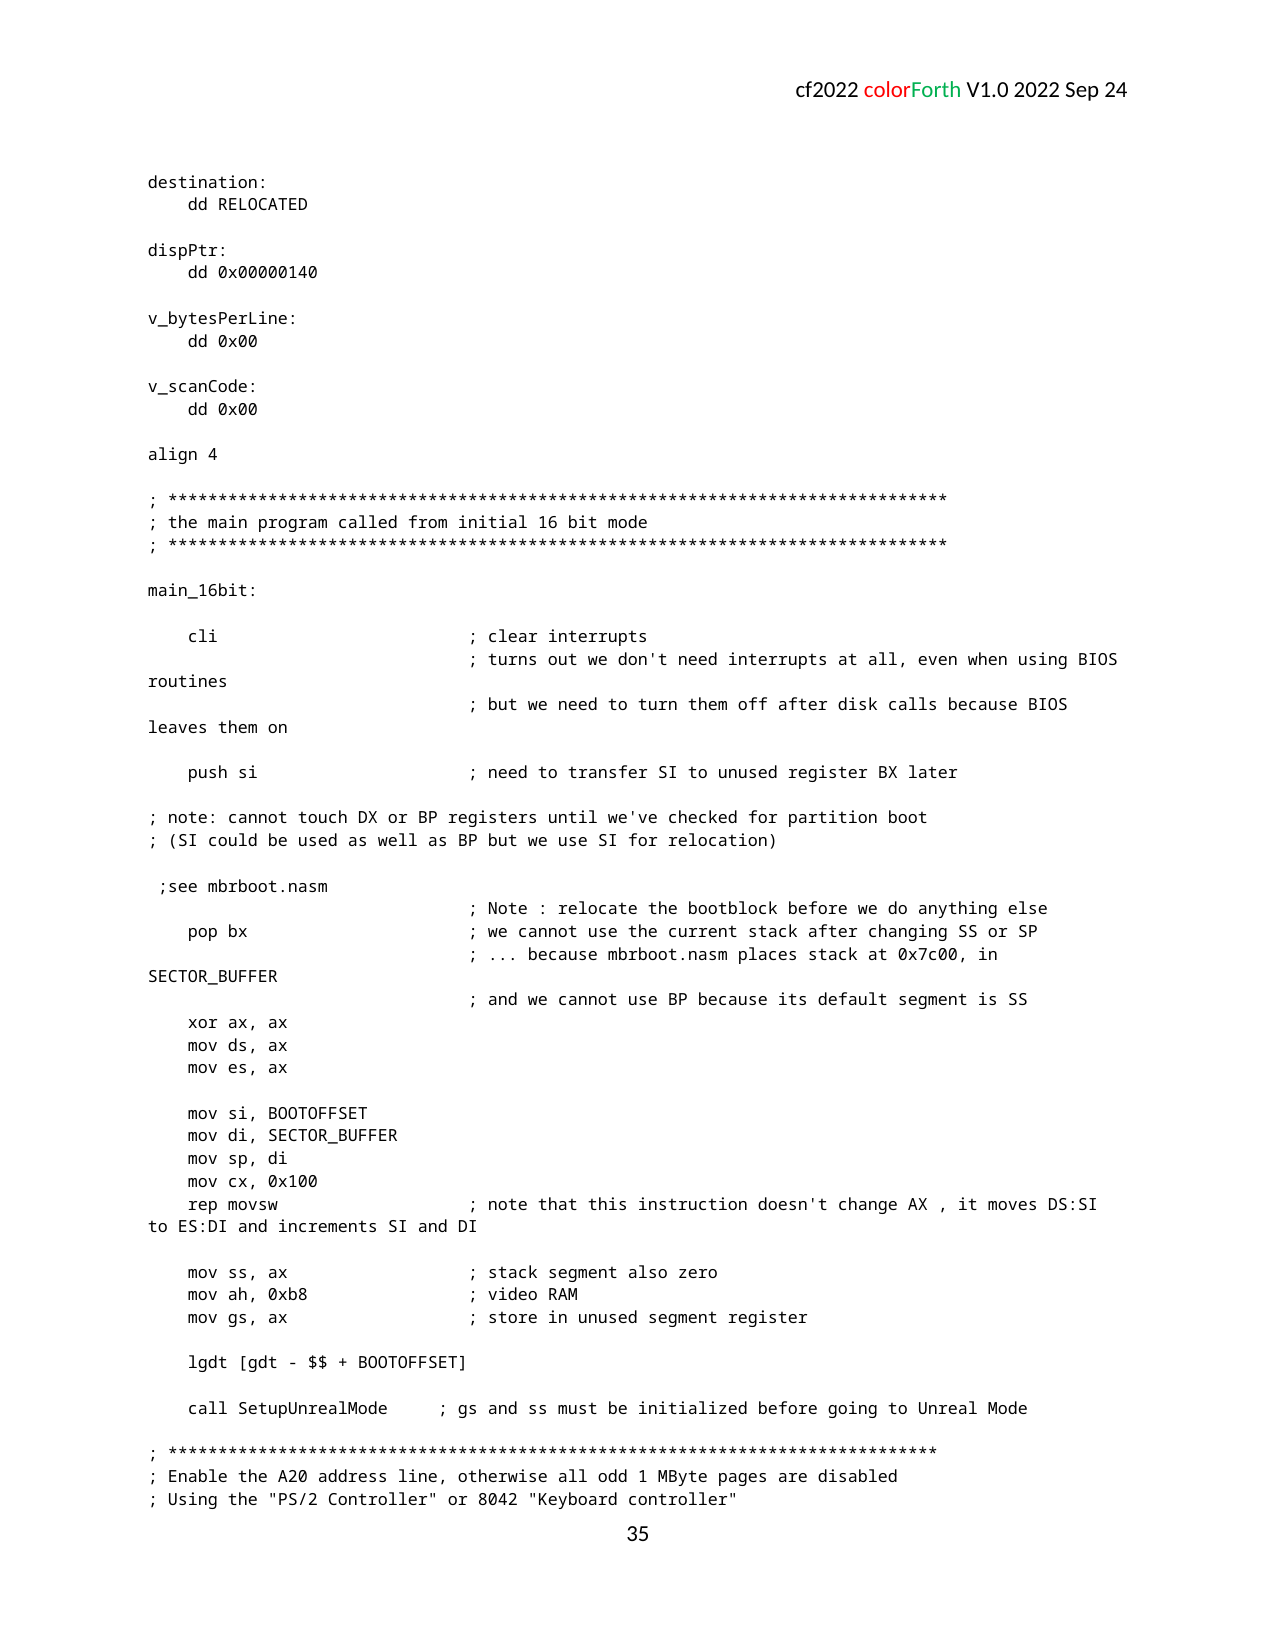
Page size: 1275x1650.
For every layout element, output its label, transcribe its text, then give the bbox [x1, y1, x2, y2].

text dd 0x00 [148, 329, 1127, 352]
text lgdt [gdt - $$ + BOOTOFFSET] [148, 1351, 1127, 1374]
text mov ah, 0xb8 ; video RAM [148, 1283, 1127, 1306]
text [148, 1442, 1127, 1465]
text ; note: cannot touch DX or BP registers until we've checked for partition boot [148, 806, 1127, 829]
text mov ds, ax [148, 1033, 1127, 1056]
text v_bytesPerLine: [148, 307, 1127, 329]
text ; and we cannot use BP because its default segment is SS [148, 988, 1127, 1011]
text ; the main program called from initial 16 bit mode [148, 511, 1127, 534]
text ; ... because mbrboot.nasm places stack at 0x7c00, in SECTOR_BUFFER [148, 942, 1127, 988]
text dd 0x00000140 [148, 261, 1127, 284]
text mov gs, ax ; store in unused segment register [148, 1306, 1127, 1328]
text ; but we need to turn them off after disk calls because BIOS leaves them on [148, 693, 1127, 738]
text push si ; need to transfer SI to unused register BX later [148, 761, 1127, 783]
text pop bx ; we cannot use the current stack after changing SS or SP [148, 920, 1127, 942]
text main_16bit: [148, 579, 1127, 602]
text mov si, BOOTOFFSET [148, 1101, 1127, 1124]
text mov sp, di [148, 1147, 1127, 1169]
text mov cx, 0x100 [148, 1169, 1127, 1192]
text dispPtr: [148, 238, 1127, 261]
text mov es, ax [148, 1056, 1127, 1079]
text align 4 [148, 443, 1127, 466]
text dd 0x00 [148, 397, 1127, 420]
text ; ****************************************************************************** [148, 488, 1127, 511]
text ; Enable the A20 address line, otherwise all odd 1 MByte pages are disabled [148, 1465, 1127, 1487]
text v_scanCode: [148, 375, 1127, 397]
text cli ; clear interrupts [148, 624, 1127, 647]
text mov ss, ax ; stack segment also zero [148, 1260, 1127, 1283]
text mov di, SECTOR_BUFFER [148, 1124, 1127, 1147]
text ;see mbrboot.nasm [148, 874, 1127, 897]
text rep movsw ; note that this instruction doesn't change AX , it moves DS:SI to ES:DI and increments SI and DI [148, 1192, 1127, 1238]
text call SetupUnrealMode ; gs and ss must be initialized before going to Unreal Mode [148, 1397, 1127, 1419]
text ; Using the "PS/2 Controller" or 8042 "Keyboard controller" [148, 1487, 1127, 1510]
text destination: [148, 170, 1127, 193]
text xor ax, ax [148, 1011, 1127, 1033]
text ; (SI could be used as well as BP but we use SI for relocation) [148, 829, 1127, 852]
text ; ****************************************************************************** [148, 534, 1127, 556]
text dd RELOCATED [148, 193, 1127, 216]
text ; Note : relocate the bootblock before we do anything else [148, 897, 1127, 920]
text ; turns out we don't need interrupts at all, even when using BIOS routines [148, 647, 1127, 693]
